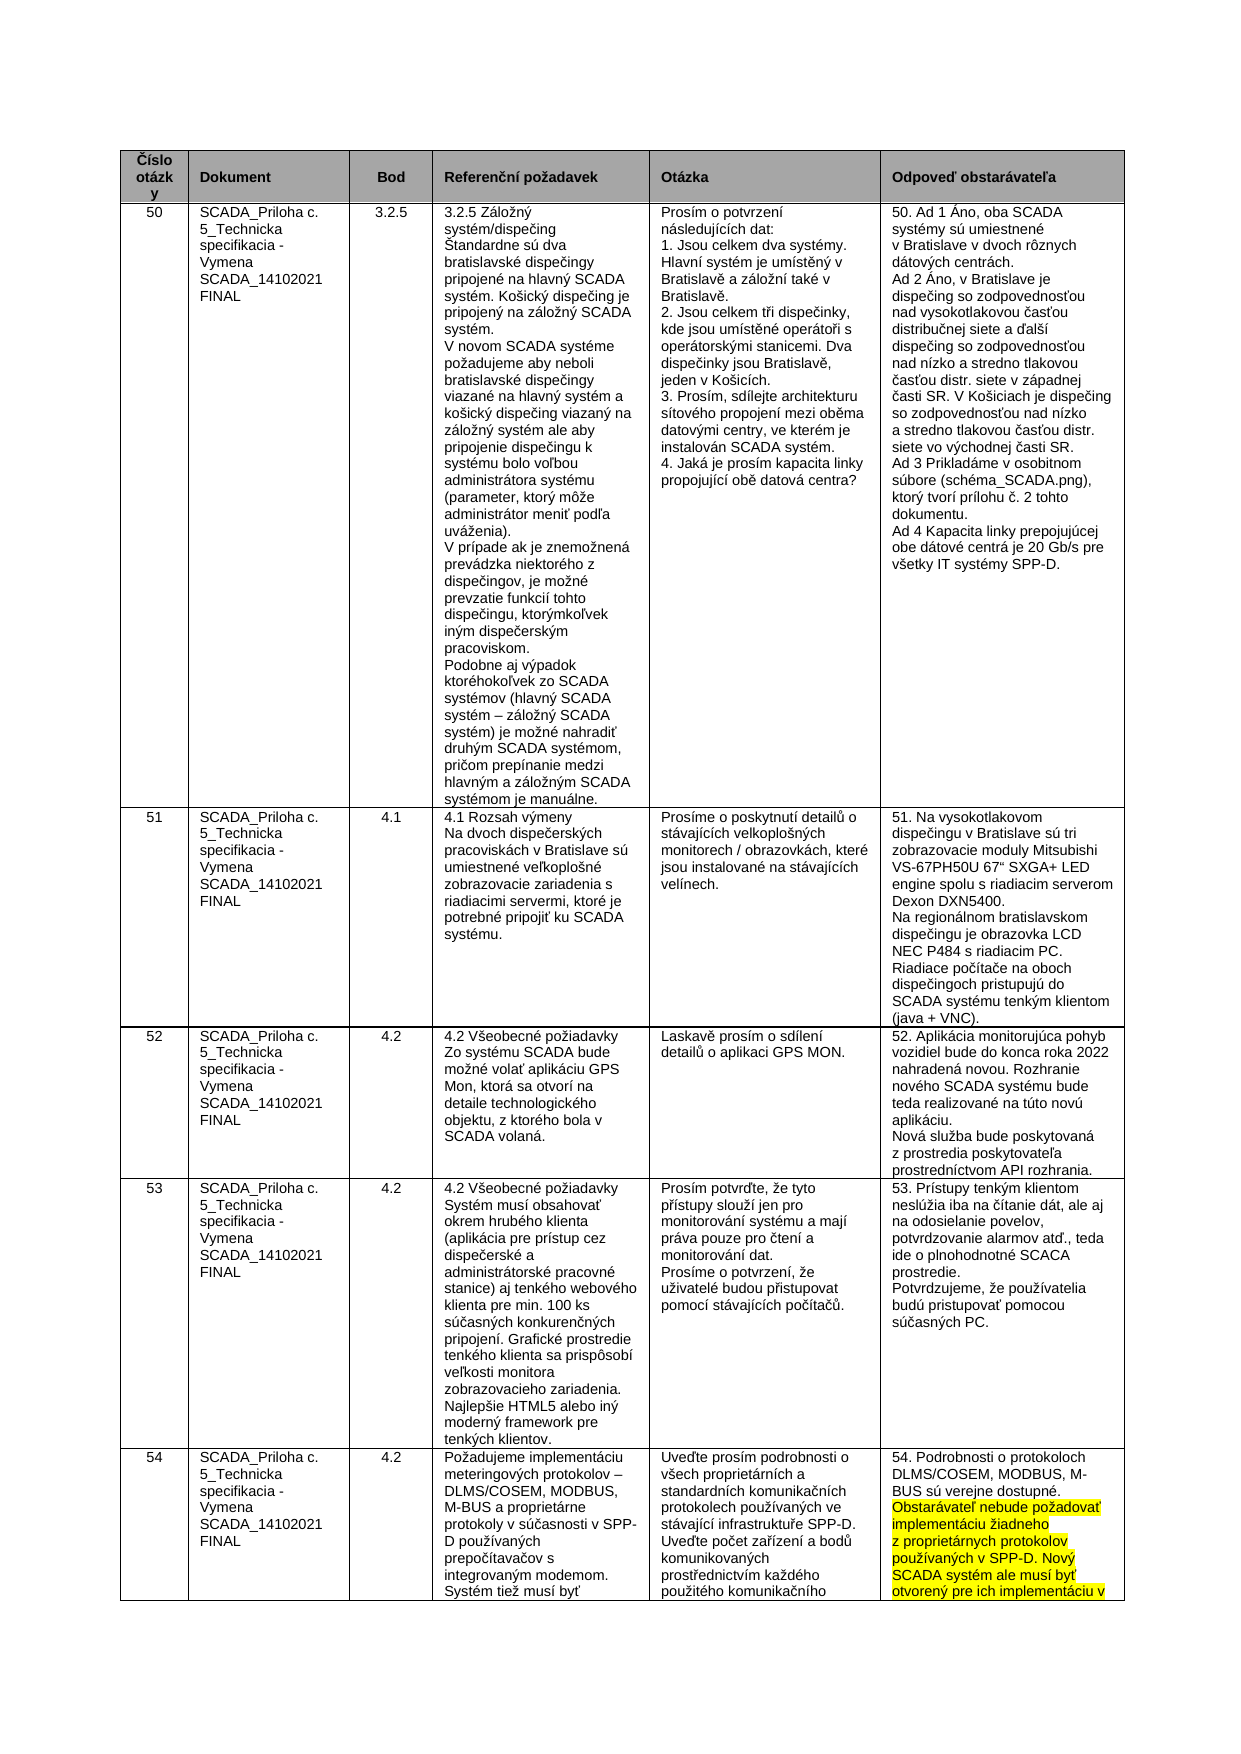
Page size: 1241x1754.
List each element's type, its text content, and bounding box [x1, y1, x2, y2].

table_header Číslo otázky [121, 151, 188, 202]
table_cell 51 [121, 808, 188, 1026]
table_cell 3.2.5 [350, 204, 432, 807]
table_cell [189, 204, 349, 807]
table_cell 50. Ad 1 Áno, oba SCADA systémy sú umiestnené v Bratislave v dvoch rôznych dátových centrách. Ad 2 Áno, v Bratislave je dispečing so zodpovednosťou nad vysokotlakovou časťou distribučnej siete a ďalší dispečing so zodpovednosťou nad nízko a stredno tlakovou časťou distr. siete v západnej časti SR. V Košiciach je dispečing so zodpovednosťou nad nízko a stredno tlakovou časťou distr. siete vo východnej časti SR. Ad 3 Prikladáme v osobitnom súbore (schéma_SCADA.png), ktorý tvorí prílohu č. 2 tohto dokumentu. Ad 4 Kapacita linky prepojujúcej obe dátové centrá je 20 Gb/s pre všetky IT systémy SPP-D. [881, 204, 1124, 807]
table_cell 4.1 [350, 808, 432, 1026]
table_cell Prosíme o poskytnutí detailů o stávajících velkoplošných monitorech / obrazovkách, které jsou instalované na stávajících velínech. [650, 808, 880, 1026]
table_cell 4.1 Rozsah výmeny Na dvoch dispečerských pracoviskách v Bratislave sú umiestnené veľkoplošné zobrazovacie zariadenia s riadiacimi servermi, ktoré je potrebné pripojiť ku SCADA systému. [433, 808, 649, 1026]
table_cell 4.2 [350, 1028, 432, 1178]
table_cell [433, 1449, 649, 1600]
table_cell SCADA_Priloha c. 5_Technicka specifikacia - Vymena SCADA_14102021 FINAL [189, 808, 349, 1026]
table_cell 4.2 [350, 1449, 432, 1600]
table_cell 51. Na vysokotlakovom dispečingu v Bratislave sú tri zobrazovacie moduly Mitsubishi VS-67PH50U 67“ SXGA+ LED engine spolu s riadiacim serverom Dexon DXN5400. Na regionálnom bratislavskom dispečingu je obrazovka LCD NEC P484 s riadiacim PC. Riadiace počítače na oboch dispečingoch pristupujú do SCADA systému tenkým klientom (java + VNC). [881, 808, 1124, 1026]
table_cell 53 [121, 1179, 188, 1448]
table_cell 50 [121, 204, 188, 807]
table_cell 54 [121, 1449, 188, 1600]
table_cell 4.2 [350, 1179, 432, 1448]
table_cell Prosím o potvrzení následujících dat: 1. Jsou celkem dva systémy. Hlavní systém je umístěný v Bratislavě a záložní také v Bratislavě. 2. Jsou celkem tři dispečinky, kde jsou umístěné operátoři s operátorskými stanicemi. Dva dispečinky jsou Bratislavě, jeden v Košicích. 3. Prosím, sdílejte architekturu sítového propojení mezi oběma datovými centry, ve kterém je instalován SCADA systém. 4. Jaká je prosím kapacita linky propojující obě datová centra? [650, 204, 880, 807]
table_cell 3.2.5 Záložný systém/dispečing Štandardne sú dva bratislavské dispečingy pripojené na hlavný SCADA systém. Košický dispečing je pripojený na záložný SCADA systém. V novom SCADA systéme požadujeme aby neboli bratislavské dispečingy viazané na hlavný systém a košický dispečing viazaný na záložný systém ale aby pripojenie dispečingu k systému bolo voľbou administrátora systému (parameter, ktorý môže administrátor meniť podľa uváženia). V prípade ak je znemožnená prevádzka niektorého z dispečingov, je možné prevzatie funkcií tohto dispečingu, ktorýmkoľvek iným dispečerským pracoviskom. Podobne aj výpadok ktoréhokoľvek zo SCADA systémov (hlavný SCADA systém – záložný SCADA systém) je možné nahradiť druhým SCADA systémom, pričom prepínanie medzi hlavným a záložným SCADA systémom je manuálne. [433, 204, 649, 807]
table_cell 52 [121, 1028, 188, 1178]
table_cell 52. Aplikácia monitorujúca pohyb vozidiel bude do konca roka 2022 nahradená novou. Rozhranie nového SCADA systému bude teda realizované na túto novú aplikáciu. Nová služba bude poskytovaná z prostredia poskytovateľa prostredníctvom API rozhrania. [881, 1028, 1124, 1178]
table_header Odpoveď obstarávateľa [881, 151, 1124, 202]
table_cell Prosím potvrďte, že tyto přístupy slouží jen pro monitorování systému a mají práva pouze pro čtení a monitorování dat. Prosíme o potvrzení, že uživatelé budou přistupovat pomocí stávajících počítačů. [650, 1179, 880, 1448]
table_header Otázka [650, 151, 880, 202]
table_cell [650, 1449, 880, 1600]
table_cell 4.2 Všeobecné požiadavky Systém musí obsahovať okrem hrubého klienta (aplikácia pre prístup cez dispečerské a administrátorské pracovné stanice) aj tenkého webového klienta pre min. 100 ks súčasných konkurenčných pripojení. Grafické prostredie tenkého klienta sa prispôsobí veľkosti monitora zobrazovacieho zariadenia. Najlepšie HTML5 alebo iný moderný framework pre tenkých klientov. [433, 1179, 649, 1448]
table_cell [189, 1449, 349, 1600]
table_cell Laskavě prosím o sdílení detailů o aplikaci GPS MON. [650, 1028, 880, 1178]
table_header Dokument [189, 151, 349, 202]
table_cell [881, 1449, 1124, 1600]
table_header Bod [350, 151, 432, 202]
table_cell SCADA_Priloha c. 5_Technicka specifikacia - Vymena SCADA_14102021 FINAL [189, 1028, 349, 1178]
table_header Referenční požadavek [433, 151, 649, 202]
table_cell 53. Prístupy tenkým klientom neslúžia iba na čítanie dát, ale aj na odosielanie povelov, potvrdzovanie alarmov atď., teda ide o plnohodnotné SCACA prostredie. Potvrdzujeme, že používatelia budú pristupovať pomocou súčasných PC. [881, 1179, 1124, 1448]
table_cell 4.2 Všeobecné požiadavky Zo systému SCADA bude možné volať aplikáciu GPS Mon, ktorá sa otvorí na detaile technologického objektu, z ktorého bola v SCADA volaná. [433, 1028, 649, 1178]
table_cell SCADA_Priloha c. 5_Technicka specifikacia - Vymena SCADA_14102021 FINAL [189, 1179, 349, 1448]
